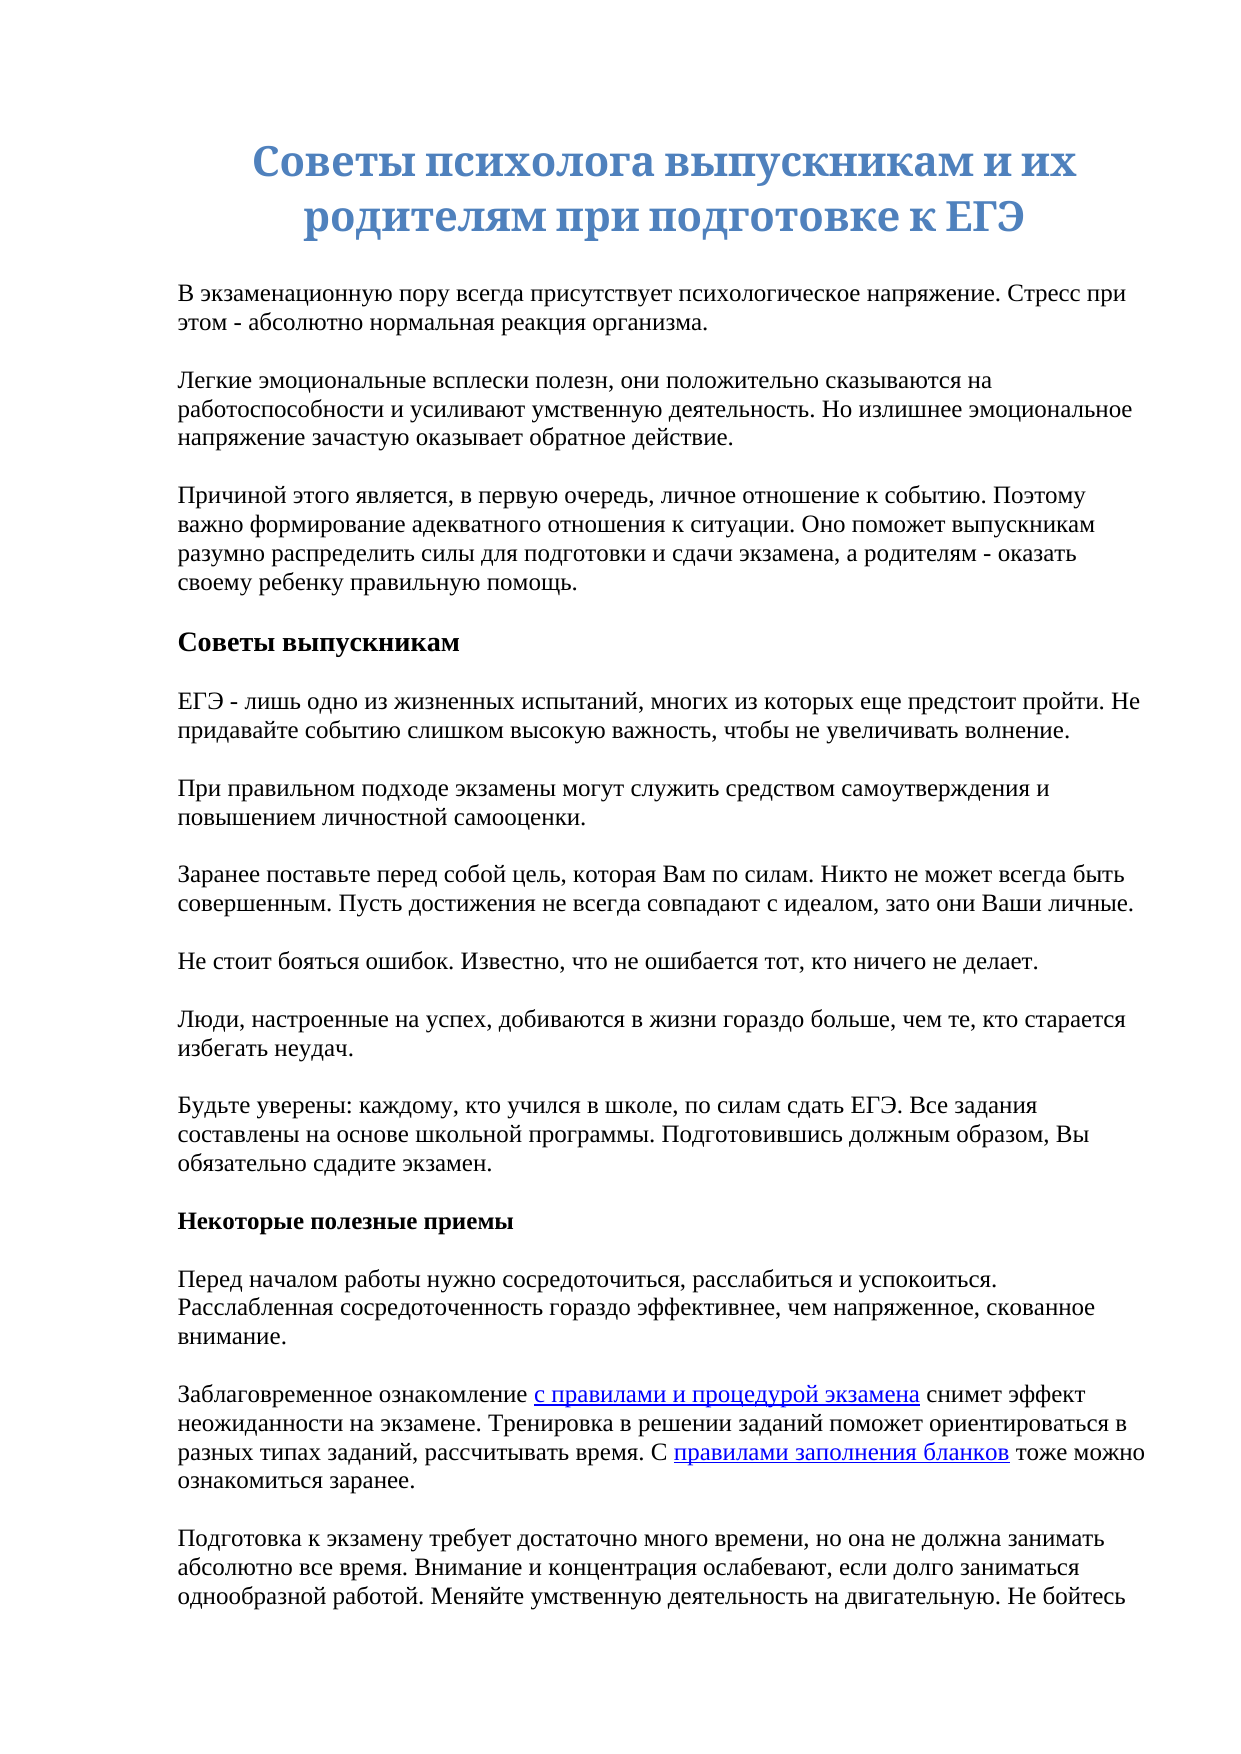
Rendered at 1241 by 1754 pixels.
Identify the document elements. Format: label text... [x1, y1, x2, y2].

text Перед началом работы нужно сосредоточиться, расслабиться и успокоиться. Расслабленная сосредоточенность гораздо эффективнее, чем напряженное, скованное внимание. [177, 1264, 1152, 1350]
text Некоторые полезные приемы [177, 1206, 1152, 1234]
text Не стоит бояться ошибок. Известно, что не ошибается тот, кто ничего не делает. [177, 946, 1152, 975]
text Легкие эмоциональные всплески полезн, они положительно сказываются на работоспособности и усиливают умственную деятельность. Но излишнее эмоциональное напряжение зачастую оказывает обратное действие. [177, 365, 1152, 451]
text Люди, настроенные на успех, добиваются в жизни гораздо больше, чем те, кто старается избегать неудач. Будьте уверены: каждому, кто учился в школе, по силам сдать ЕГЭ. Все задания составлены на основе школьной программы. Подготовившись должным образом, Вы обязательно сдадите экзамен. [177, 1004, 1152, 1177]
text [177, 1523, 1152, 1609]
text Причиной этого является, в первую очередь, личное отношение к событию. Поэтому важно формирование адекватного отношения к ситуации. Оно поможет выпускникам разумно распределить силы для подготовки и сдачи экзамена, а родителям - оказать своему ребенку правильную помощь. [177, 480, 1152, 595]
subtitle Советы психолога выпускникам и их родителям при подготовке к ЕГЭ [177, 139, 1152, 242]
text ЕГЭ - лишь одно из жизненных испытаний, многих из которых еще предстоит пройти. Не придавайте событию слишком высокую важность, чтобы не увеличивать волнение. [177, 686, 1152, 744]
text В экзаменационную пору всегда присутствует психологическое напряжение. Стресс при этом - абсолютно нормальная реакция организма. [177, 278, 1152, 336]
text Советы выпускникам [177, 624, 1152, 657]
text При правильном подходе экзамены могут служить средством самоутверждения и повышением личностной самооценки. [177, 773, 1152, 830]
text Заблаговременное ознакомление с правилами и процедурой экзамена снимет эффект неожиданности на экзамене. Тренировка в решении заданий поможет ориентироваться в разных типах заданий, рассчитывать время. С правилами заполнения бланков тоже можно ознакомиться заранее. [177, 1379, 1152, 1494]
text Заранее поставьте перед собой цель, которая Вам по силам. Никто не может всегда быть совершенным. Пусть достижения не всегда совпадают с идеалом, зато они Ваши личные. [177, 859, 1152, 917]
